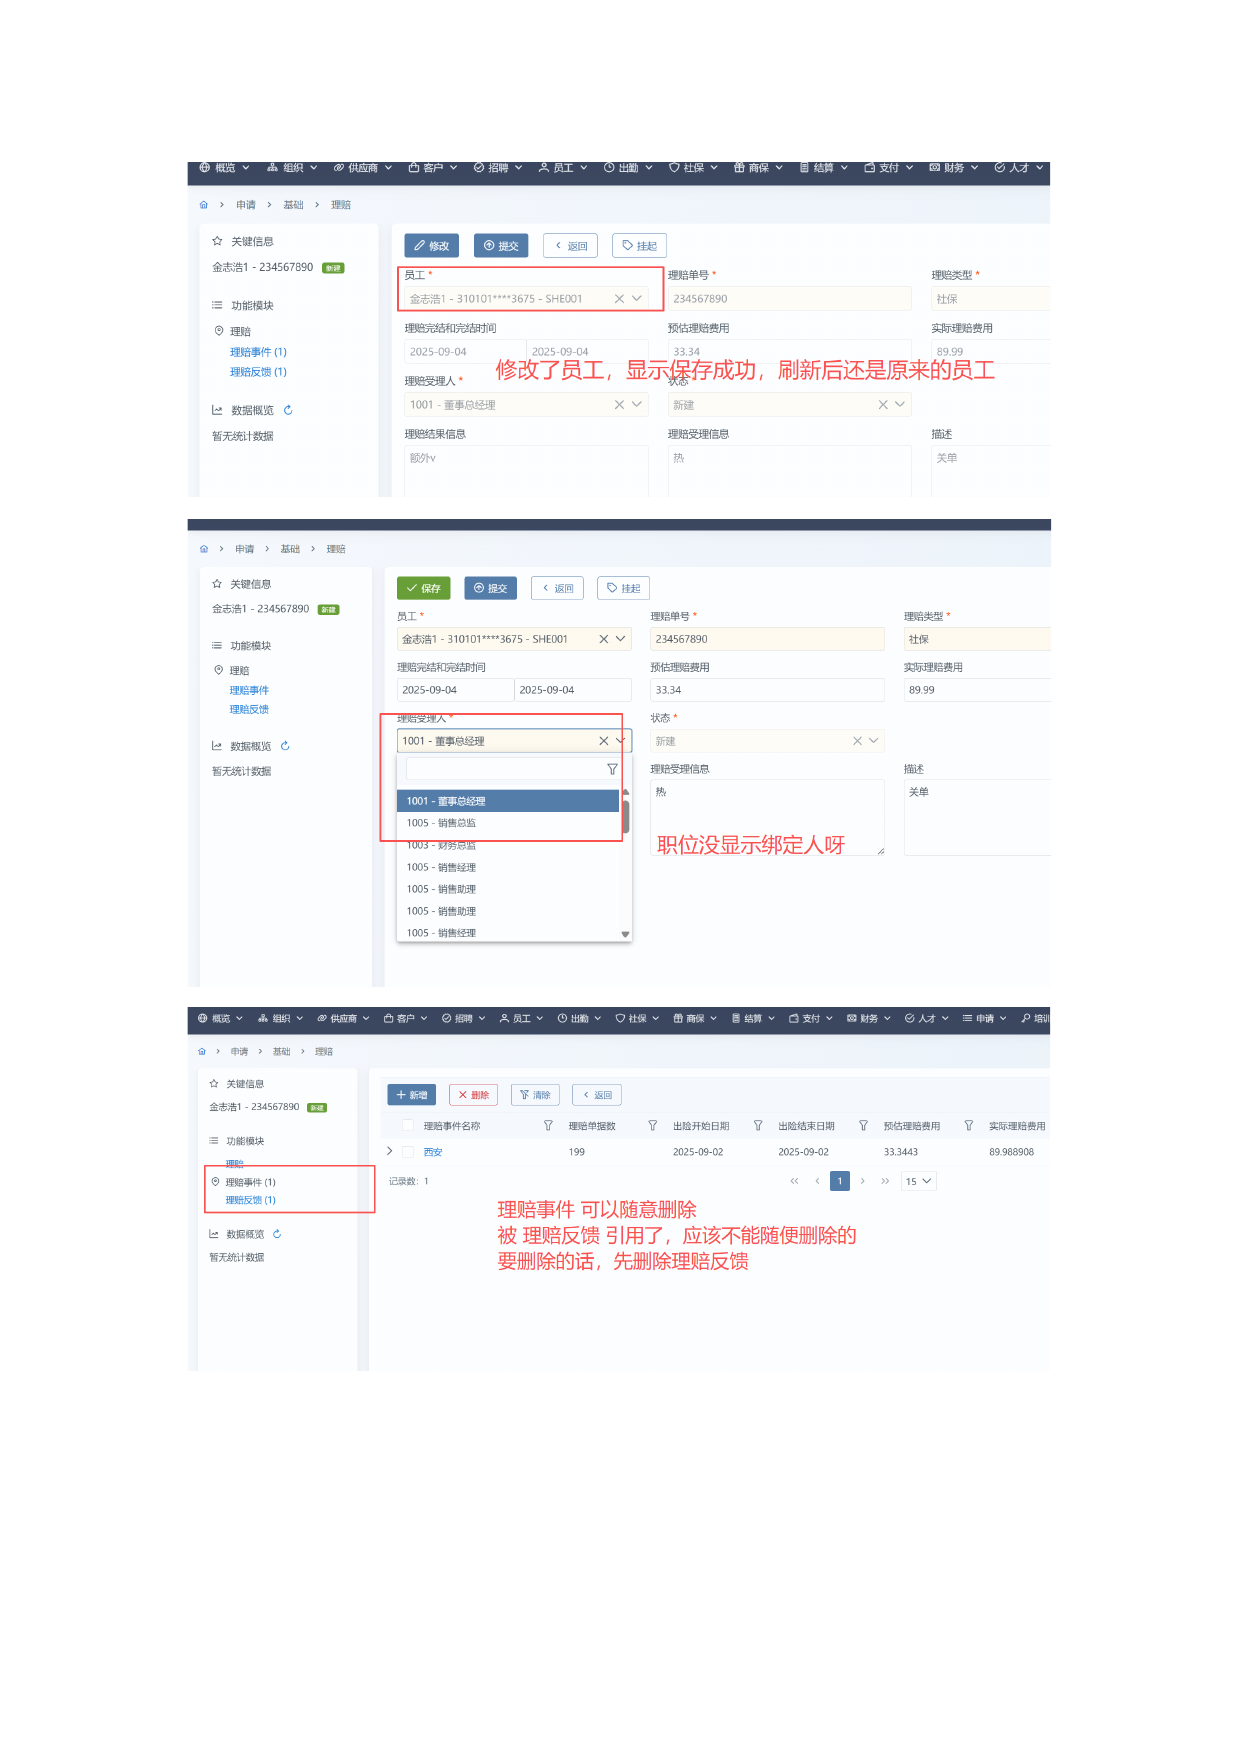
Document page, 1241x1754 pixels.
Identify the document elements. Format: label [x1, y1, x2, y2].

picture [187, 1007, 1050, 1371]
picture [187, 162, 1050, 497]
picture [187, 519, 1052, 987]
